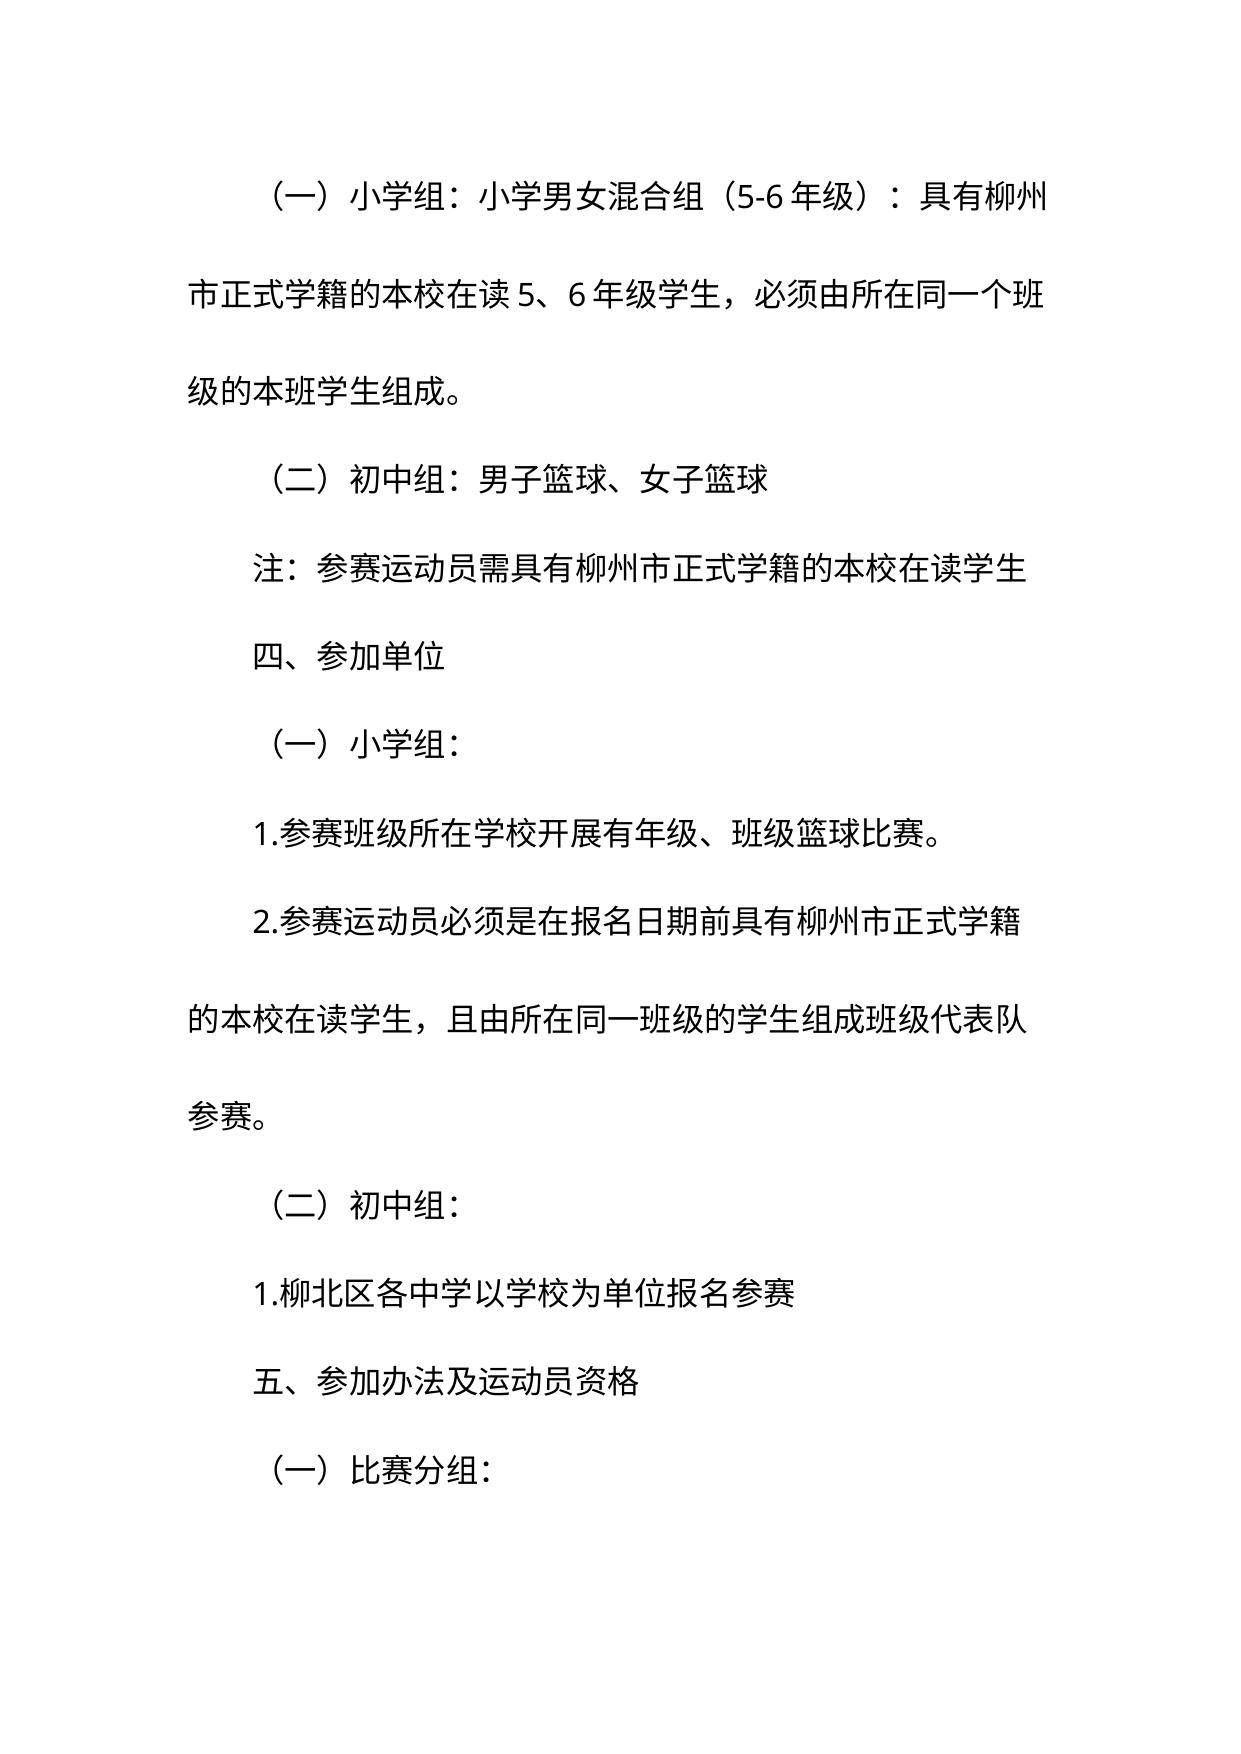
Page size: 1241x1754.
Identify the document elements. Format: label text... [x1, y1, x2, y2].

text （二）初中组：男子篮球、女子篮球 [187, 445, 1053, 510]
list 五、参加办法及运动员资格 [187, 1347, 1053, 1412]
text （一）小学组：小学男女混合组（5-6年级）：具有柳州市正式学籍的本校在读5、6年级学生，必须由所在同一个班级的本班学生组成。 [187, 162, 1053, 422]
text 注：参赛运动员需具有柳州市正式学籍的本校在读学生 [187, 534, 1053, 599]
list （二）初中组： [187, 1170, 1053, 1235]
list 2.参赛运动员必须是在报名日期前具有柳州市正式学籍的本校在读学生，且由所在同一班级的学生组成班级代表队参赛。 [187, 887, 1053, 1147]
list 1.柳北区各中学以学校为单位报名参赛 [187, 1259, 1053, 1324]
list 1.参赛班级所在学校开展有年级、班级篮球比赛。 [187, 799, 1053, 864]
list 四、参加单位 [187, 622, 1053, 687]
list （一）小学组： [187, 710, 1053, 775]
list （一）比赛分组： [187, 1436, 1053, 1501]
